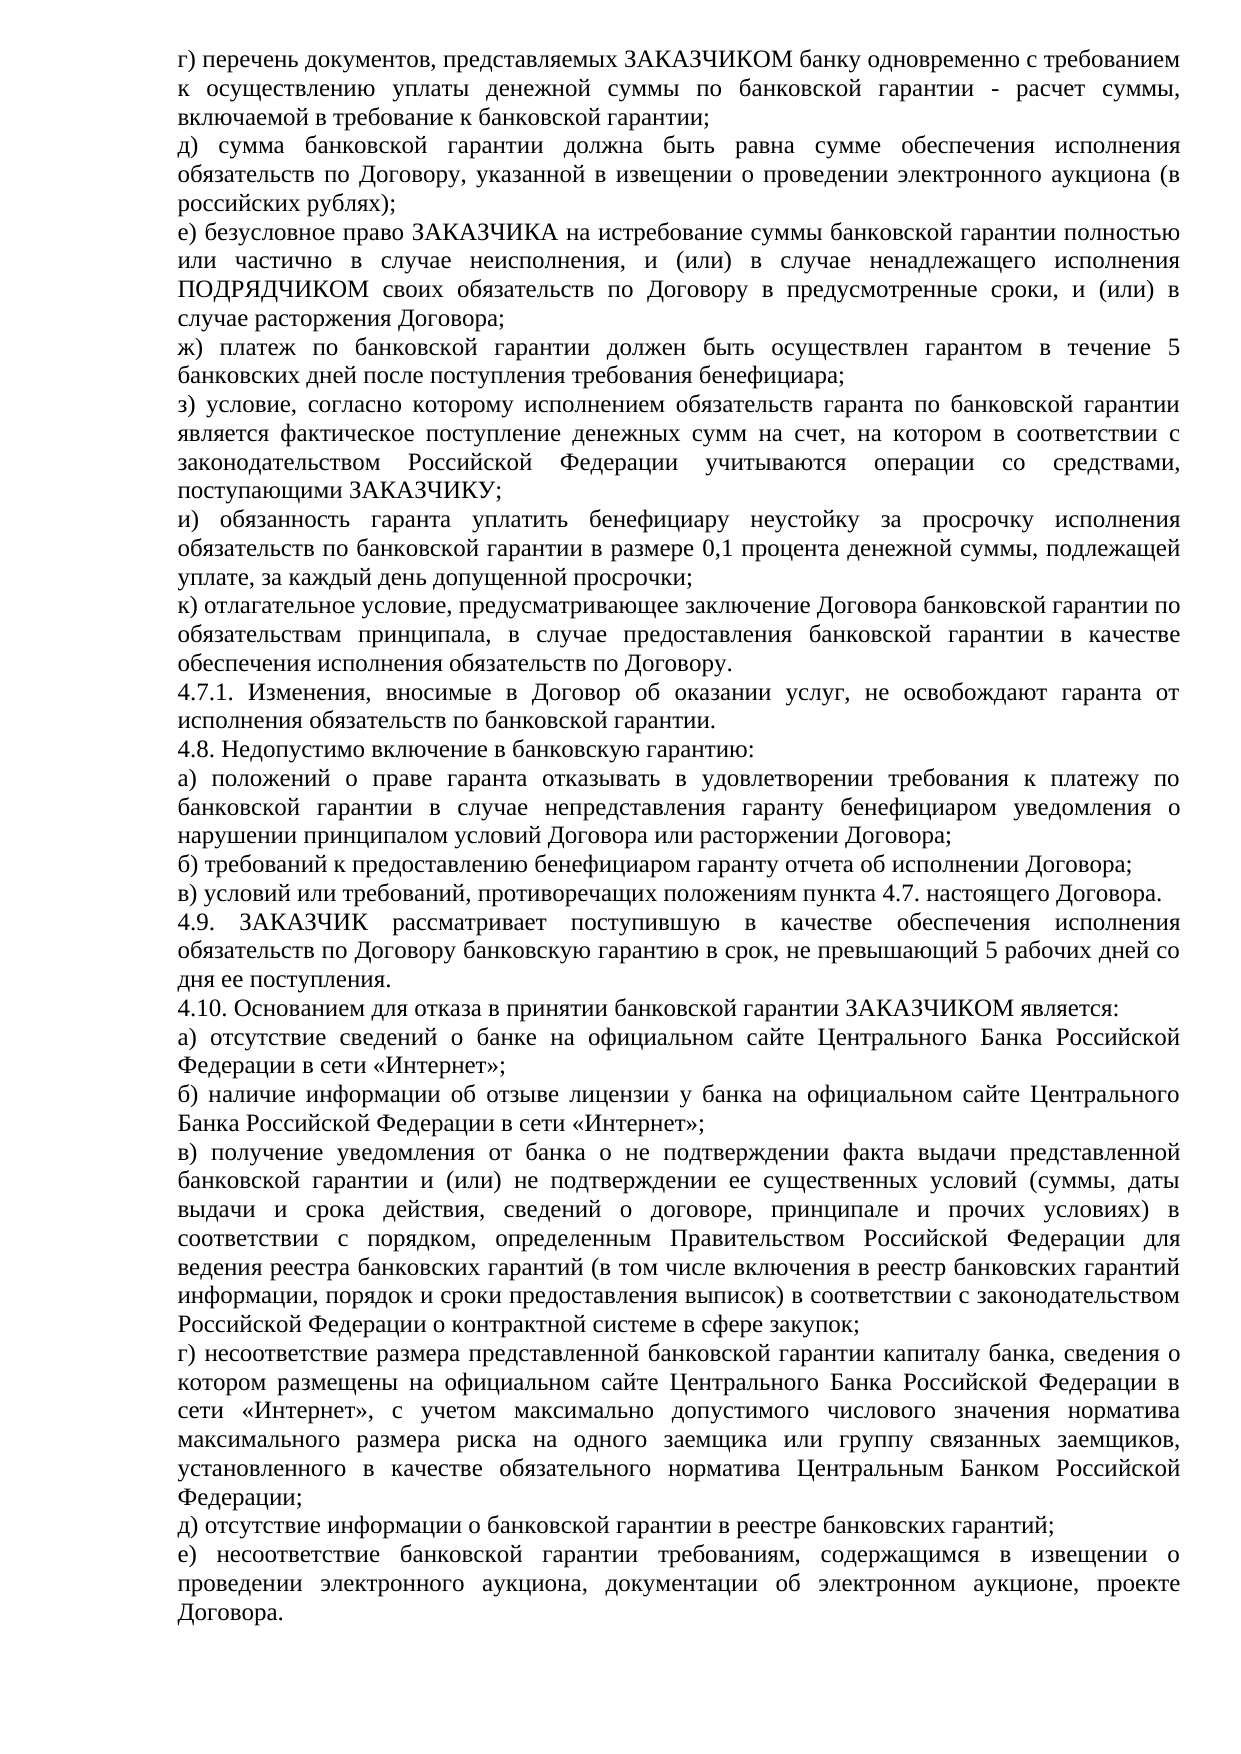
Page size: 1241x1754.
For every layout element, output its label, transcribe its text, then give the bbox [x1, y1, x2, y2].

text е) несоответствие банковской гарантии требованиям, содержащимся в извещении о проведении электронного аукциона, документации об электронном аукционе, проекте Договора. [177, 1539, 1181, 1626]
text а) положений о праве гаранта отказывать в удовлетворении требования к платежу по банковской гарантии в случае непредставления гаранту бенефициаром уведомления о нарушении принципалом условий Договора или расторжении Договора; [177, 763, 1181, 849]
text ж) платеж по банковской гарантии должен быть осуществлен гарантом в течение 5 банковских дней после поступления требования бенефициара; [177, 332, 1181, 389]
text г) несоответствие размера представленной банковской гарантии капиталу банка, сведения о котором размещены на официальном сайте Центрального Банка Российской Федерации в сети «Интернет», с учетом максимально допустимого числового значения норматива максимального размера риска на одного заемщика или группу связанных заемщиков, установленного в качестве обязательного норматива Центральным Банком Российской Федерации; [177, 1338, 1181, 1511]
text е) безусловное право ЗАКАЗЧИКА на истребование суммы банковской гарантии полностью или частично в случае неисполнения, и (или) в случае ненадлежащего исполнения ПОДРЯДЧИКОМ своих обязательств по Договору в предусмотренные сроки, и (или) в случае расторжения Договора; [177, 217, 1181, 332]
text в) получение уведомления от банка о не подтверждении факта выдачи представленной банковской гарантии и (или) не подтверждении ее существенных условий (суммы, даты выдачи и срока действия, сведений о договоре, принципале и прочих условиях) в соответствии с порядком, определенным Правительством Российской Федерации для ведения реестра банковских гарантий (в том числе включения в реестр банковских гарантий информации, порядок и сроки предоставления выписок) в соответствии с законодательством Российской Федерации о контрактной системе в сфере закупок; [177, 1137, 1181, 1338]
text а) отсутствие сведений о банке на официальном сайте Центрального Банка Российской Федерации в сети «Интернет»; [177, 1022, 1181, 1079]
text 4.10. Основанием для отказа в принятии банковской гарантии ЗАКАЗЧИКОМ является: [177, 993, 1181, 1022]
text в) условий или требований, противоречащих положениям пункта 4.7. настоящего Договора. [177, 878, 1181, 907]
text д) отсутствие информации о банковской гарантии в реестре банковских гарантий; [177, 1511, 1181, 1539]
text 4.7.1. Изменения, вносимые в Договор об оказании услуг, не освобождают гаранта от исполнения обязательств по банковской гарантии. [177, 677, 1181, 734]
text 4.9. ЗАКАЗЧИК рассматривает поступившую в качестве обеспечения исполнения обязательств по Договору банковскую гарантию в срок, не превышающий 5 рабочих дней со дня ее поступления. [177, 907, 1181, 993]
text 4.8. Недопустимо включение в банковскую гарантию: [177, 734, 1181, 763]
text з) условие, согласно которому исполнением обязательств гаранта по банковской гарантии является фактическое поступление денежных сумм на счет, на котором в соответствии с законодательством Российской Федерации учитываются операции со средствами, поступающими ЗАКАЗЧИКУ; [177, 389, 1181, 504]
text и) обязанность гаранта уплатить бенефициару неустойку за просрочку исполнения обязательств по банковской гарантии в размере 0,1 процента денежной суммы, подлежащей уплате, за каждый день допущенной просрочки; [177, 504, 1181, 591]
text б) наличие информации об отзыве лицензии у банка на официальном сайте Центрального Банка Российской Федерации в сети «Интернет»; [177, 1079, 1181, 1137]
text д) сумма банковской гарантии должна быть равна сумме обеспечения исполнения обязательств по Договору, указанной в извещении о проведении электронного аукциона (в российских рублях); [177, 131, 1181, 217]
text к) отлагательное условие, предусматривающее заключение Договора банковской гарантии по обязательствам принципала, в случае предоставления банковской гарантии в качестве обеспечения исполнения обязательств по Договору. [177, 591, 1181, 677]
text г) перечень документов, представляемых ЗАКАЗЧИКОМ банку одновременно с требованием к осуществлению уплаты денежной суммы по банковской гарантии - расчет суммы, включаемой в требование к банковской гарантии; [177, 44, 1181, 131]
text б) требований к предоставлению бенефициаром гаранту отчета об исполнении Договора; [177, 849, 1181, 878]
